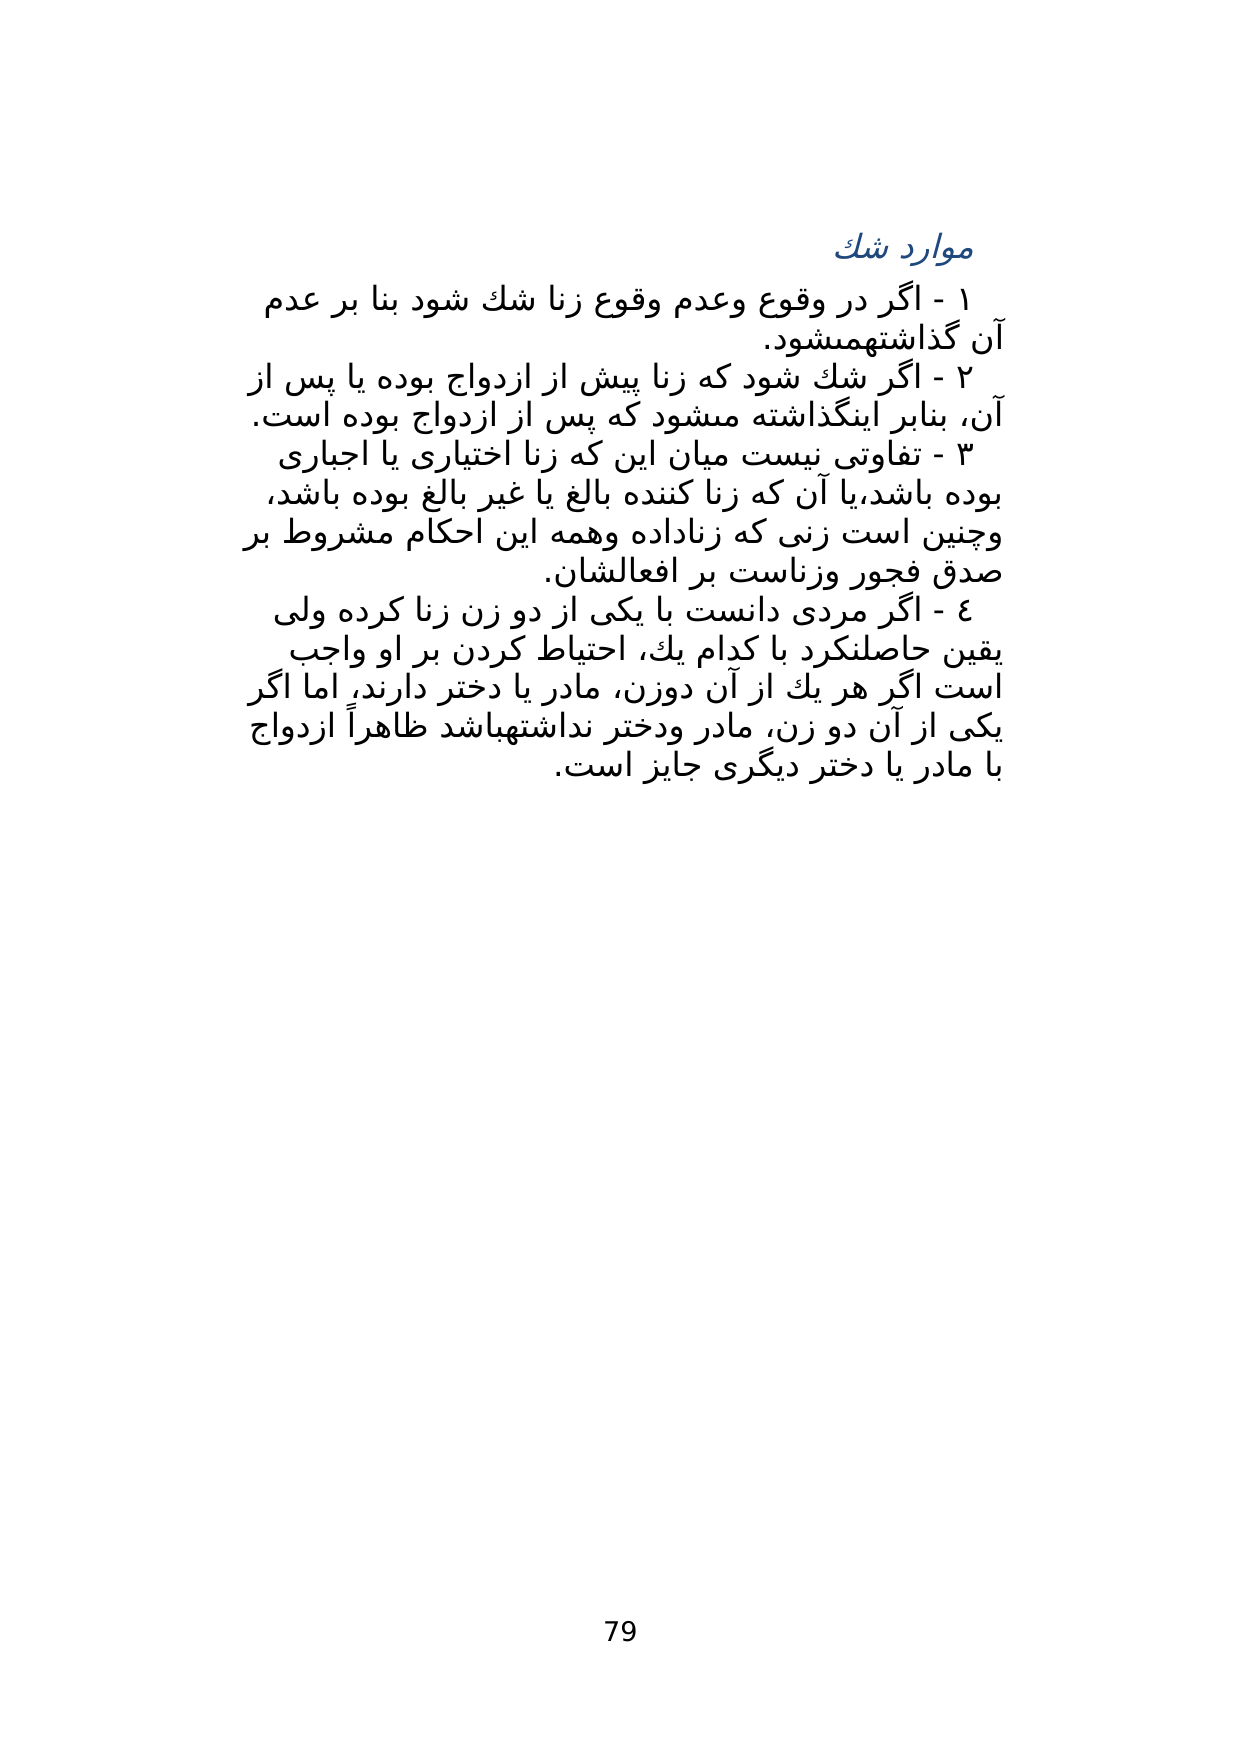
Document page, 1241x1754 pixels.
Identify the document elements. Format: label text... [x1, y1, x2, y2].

subtitle موارد شك‏ [236, 228, 1004, 267]
text ٤ - اگر مردى دانست با يكى از دو زن زنا كرده ولى يقين حاصل‏نكرد با كدام يك، احتياط كردن بر او واجب است اگر هر يك از آن دوزن، مادر يا دختر دارند، اما اگر يكى از آن دو زن، مادر ودختر نداشته‏باشد ظاهراً ازدواج با مادر يا دختر ديگرى جايز است. [236, 590, 1004, 784]
text ١ - اگر در وقوع وعدم وقوع زنا شك شود بنا بر عدم آن گذاشته‏مى‏شود. [236, 279, 1004, 357]
text ٣ - تفاوتى نيست ميان اين كه زنا اختيارى يا اجبارى بوده باشد،يا آن كه زنا كننده بالغ يا غير بالغ بوده باشد، وچنين است زنى كه زناداده وهمه اين احكام مشروط بر صدق فجور وزناست بر افعالشان. [236, 435, 1004, 590]
text ٢ - اگر شك شود كه زنا پيش از ازدواج بوده يا پس از آن، بنابر اين‏گذاشته مى‏شود كه پس از ازدواج بوده است. [236, 357, 1004, 435]
